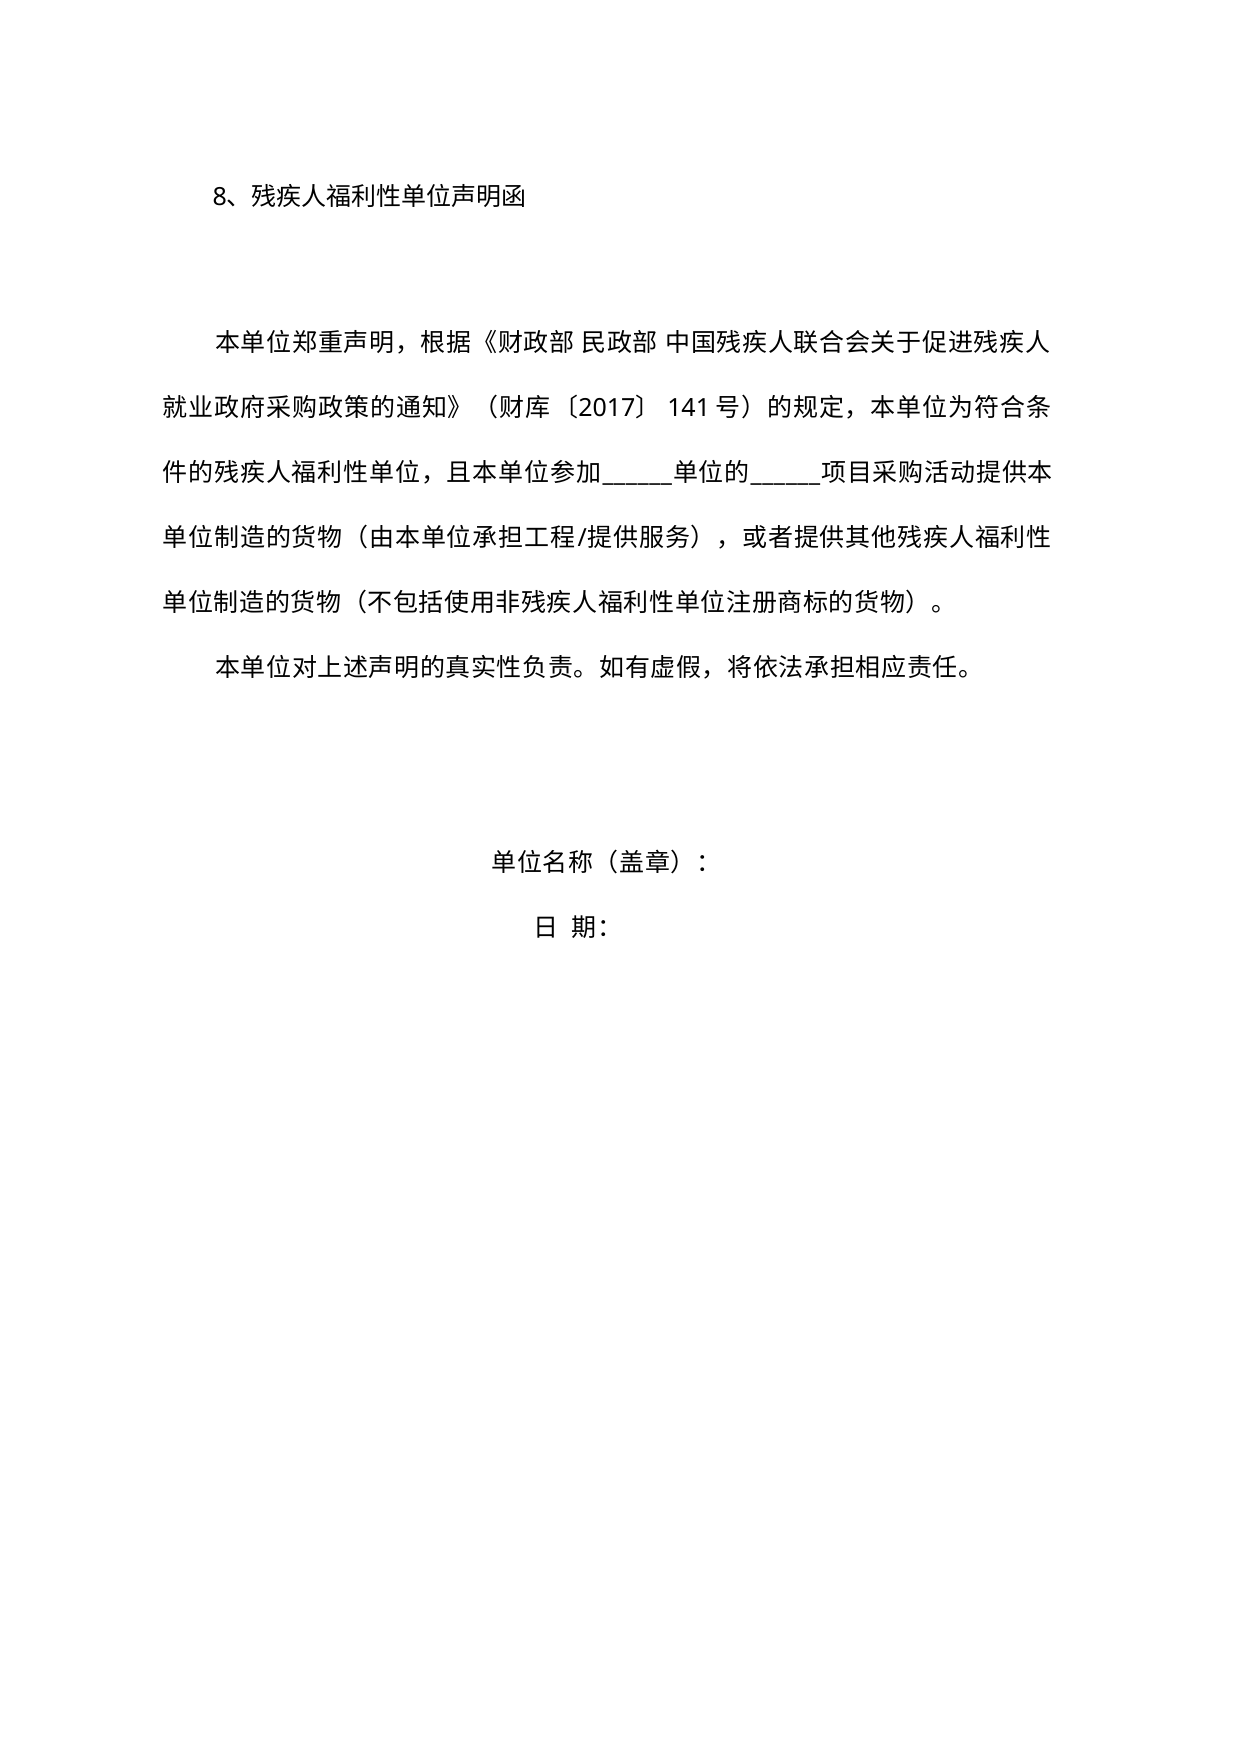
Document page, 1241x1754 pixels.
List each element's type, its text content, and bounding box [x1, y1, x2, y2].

text 本单位郑重声明，根据《财政部 民政部 中国残疾人联合会关于促进残疾人就业政府采购政策的通知》（财库〔2017〕 141号）的规定，本单位为符合条件的残疾人福利性单位，且本单位参加______单位的______项目采购活动提供本单位制造的货物（由本单位承担工程/提供服务），或者提供其他残疾人福利性单位制造的货物（不包括使用非残疾人福利性单位注册商标的货物）。 [162, 308, 1053, 633]
text 8、残疾人福利性单位声明函 [162, 162, 1053, 227]
text 单位名称（盖章）： [162, 828, 891, 893]
text 日 期： [162, 893, 891, 958]
text 本单位对上述声明的真实性负责。如有虚假，将依法承担相应责任。 [162, 633, 1053, 698]
